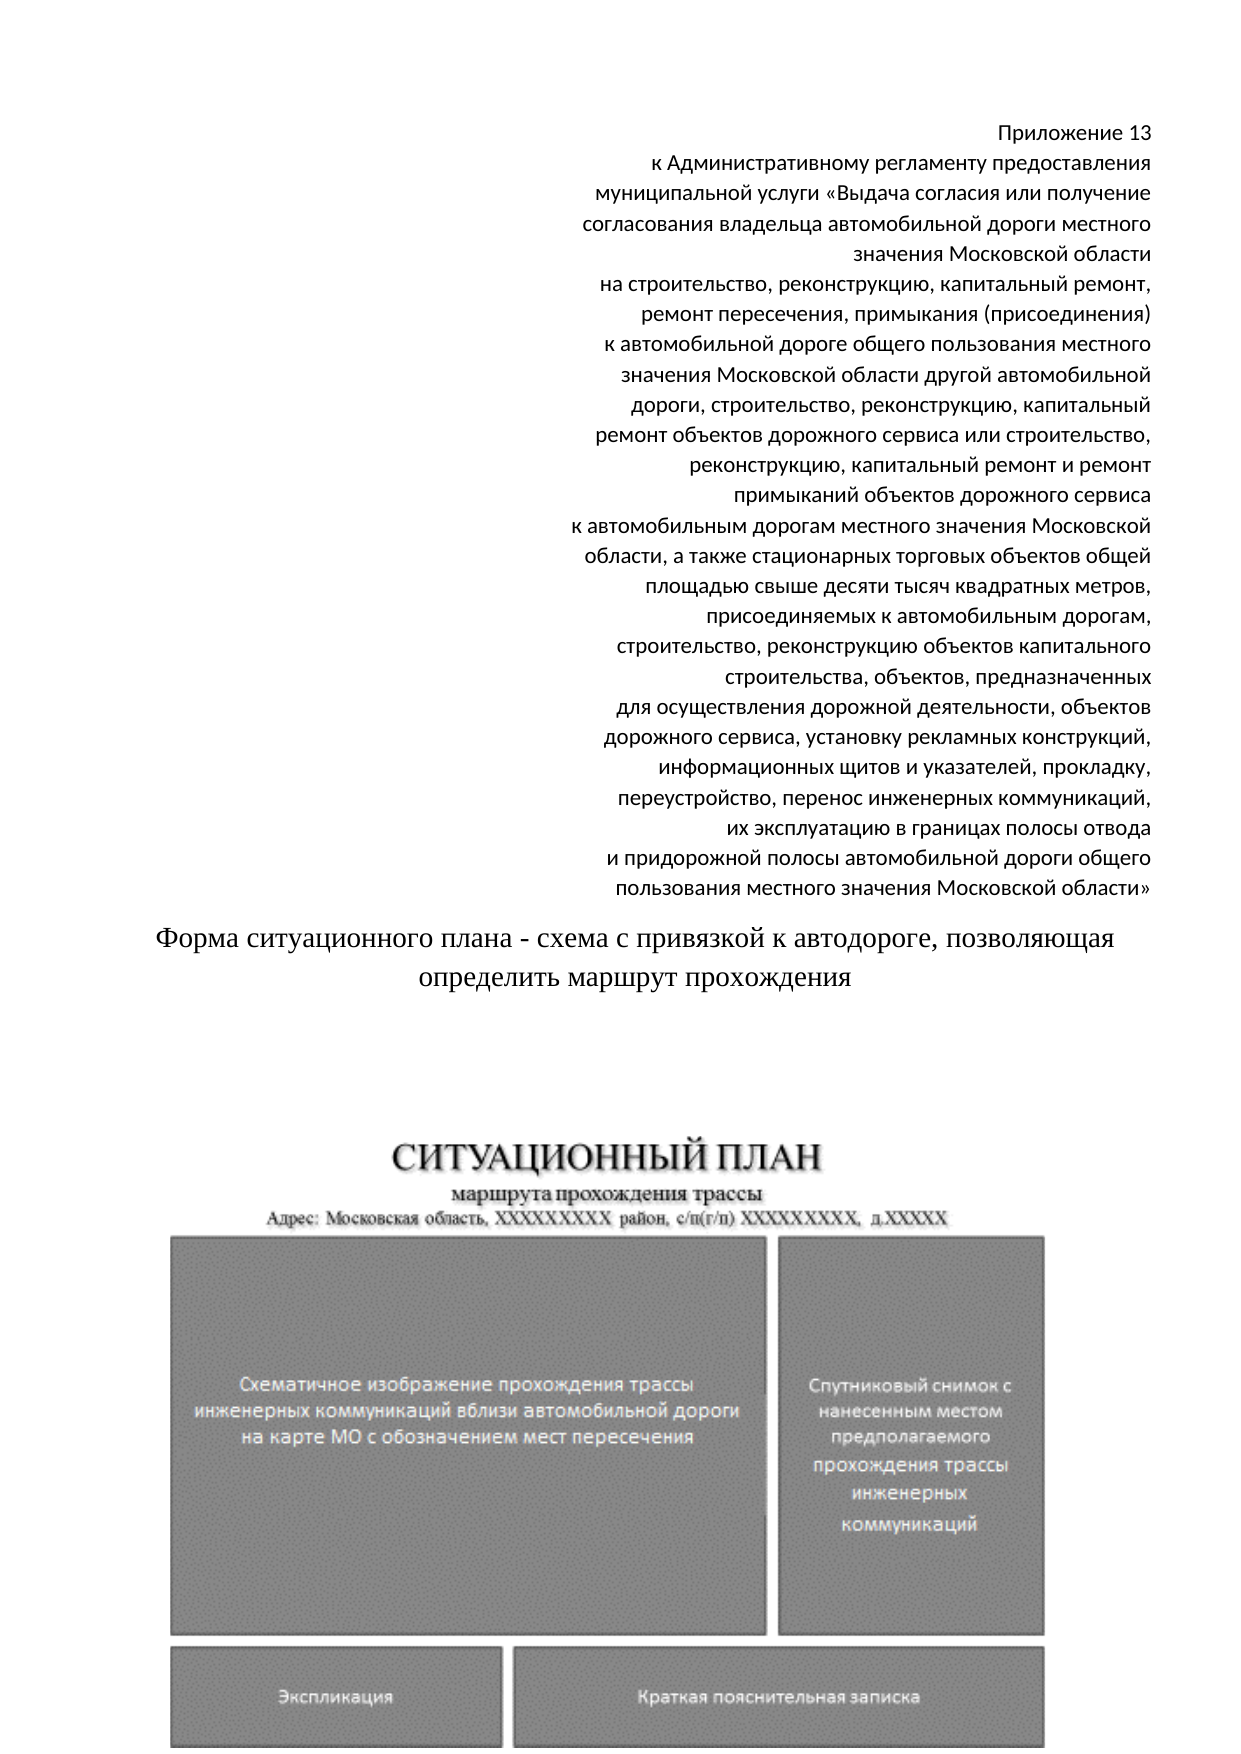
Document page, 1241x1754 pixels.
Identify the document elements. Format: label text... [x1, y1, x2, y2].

text для осуществления дорожной деятельности, объектов дорожного сервиса, установку рекламных конструкций, информационных щитов и указателей, прокладку, переустройство, перенос инженерных коммуникаций, [561, 692, 1152, 811]
picture [170, 1136, 1046, 1748]
text Приложение 13 [561, 118, 1152, 146]
text к автомобильным дорогам местного значения Московской области, а также стационарных торговых объектов общей площадью свыше десяти тысяч квадратных метров, присоединяемых к автомобильным дорогам, строительство, реконструкцию объектов капитального строительства, объектов, предназначенных [561, 511, 1152, 690]
text к автомобильной дороге общего пользования местного значения Московской области другой автомобильной дороги, строительство, реконструкцию, капитальный ремонт объектов дорожного сервиса или строительство, реконструкцию, капитальный ремонт и ремонт примыканий объектов дорожного сервиса [561, 329, 1152, 509]
text и придорожной полосы автомобильной дороги общего пользования местного значения Московской области» [561, 843, 1152, 901]
text Форма ситуационного плана - схема с привязкой к автодороге, позволяющая определить маршрут прохождения [118, 920, 1152, 992]
text к Административному регламенту предоставления муниципальной услуги «Выдача согласия или получение согласования владельца автомобильной дороги местного значения Московской области [561, 148, 1152, 267]
text их эксплуатацию в границах полосы отвода [561, 813, 1152, 841]
text на строительство, реконструкцию, капитальный ремонт, ремонт пересечения, примыкания (присоединения) [561, 269, 1152, 327]
